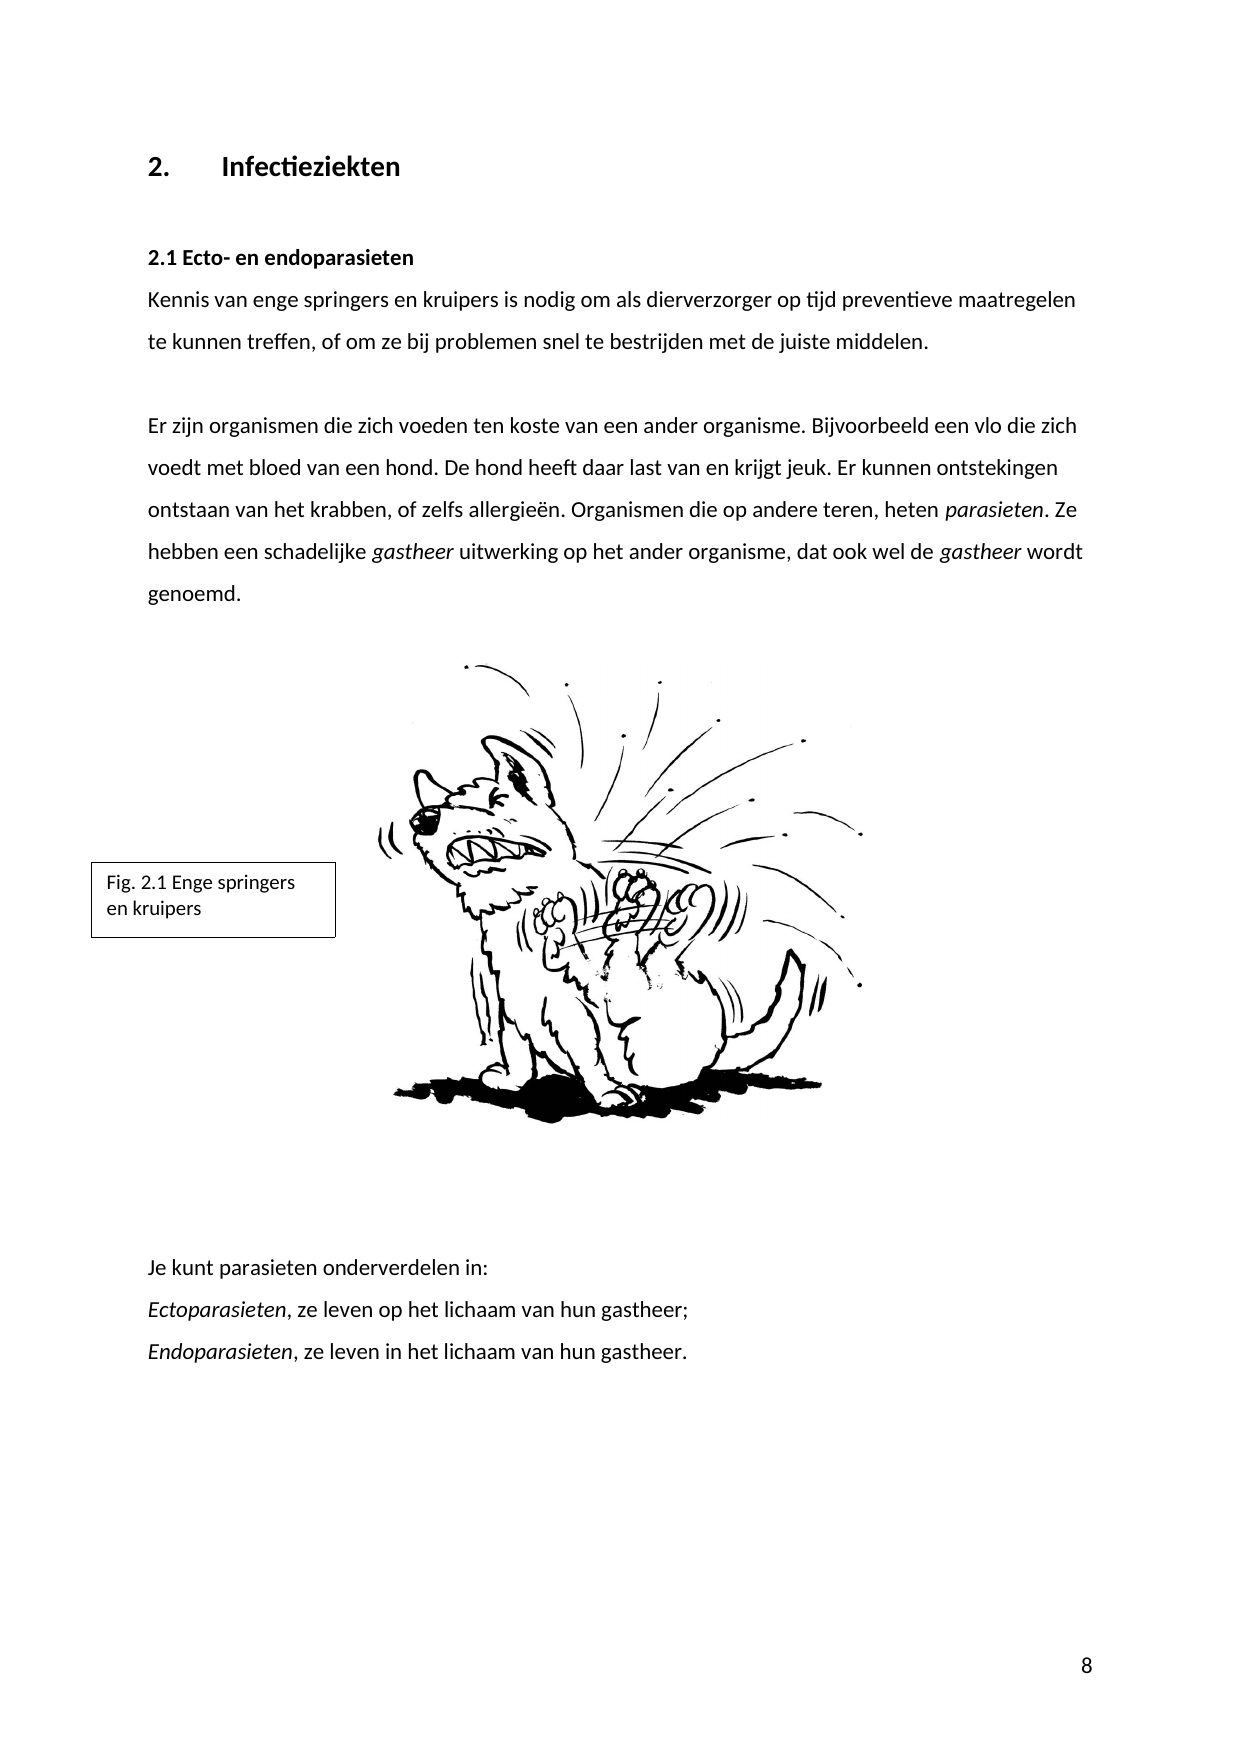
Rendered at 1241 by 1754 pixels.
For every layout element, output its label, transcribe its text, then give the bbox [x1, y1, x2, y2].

text 2.1 Ecto- en endoparasieten [148, 243, 1093, 271]
text Ectoparasieten, ze leven op het lichaam van hun gastheer; [148, 1295, 1093, 1323]
text Je kunt parasieten onderverdelen in: [148, 1253, 1093, 1281]
text 2. Infectieziekten [148, 148, 1093, 183]
text Kennis van enge springers en kruipers is nodig om als dierverzorger op tijd preventieve maatregelen te kunnen treffen, of om ze bij problemen snel te bestrijden met de juiste middelen. [148, 285, 1093, 355]
text Er zijn organismen die zich voeden ten koste van een ander organisme. Bijvoorbeeld een vlo die zich voedt met bloed van een hond. De hond heeft daar last van en krijgt jeuk. Er kunnen ontstekingen ontstaan van het krabben, of zelfs allergieën. Organismen die op andere teren, heten parasieten. Ze hebben een schadelijke gastheer uitwerking op het ander organisme, dat ook wel de gastheer wordt genoemd. [148, 411, 1093, 607]
text Endoparasieten, ze leven in het lichaam van hun gastheer. [148, 1337, 1093, 1365]
